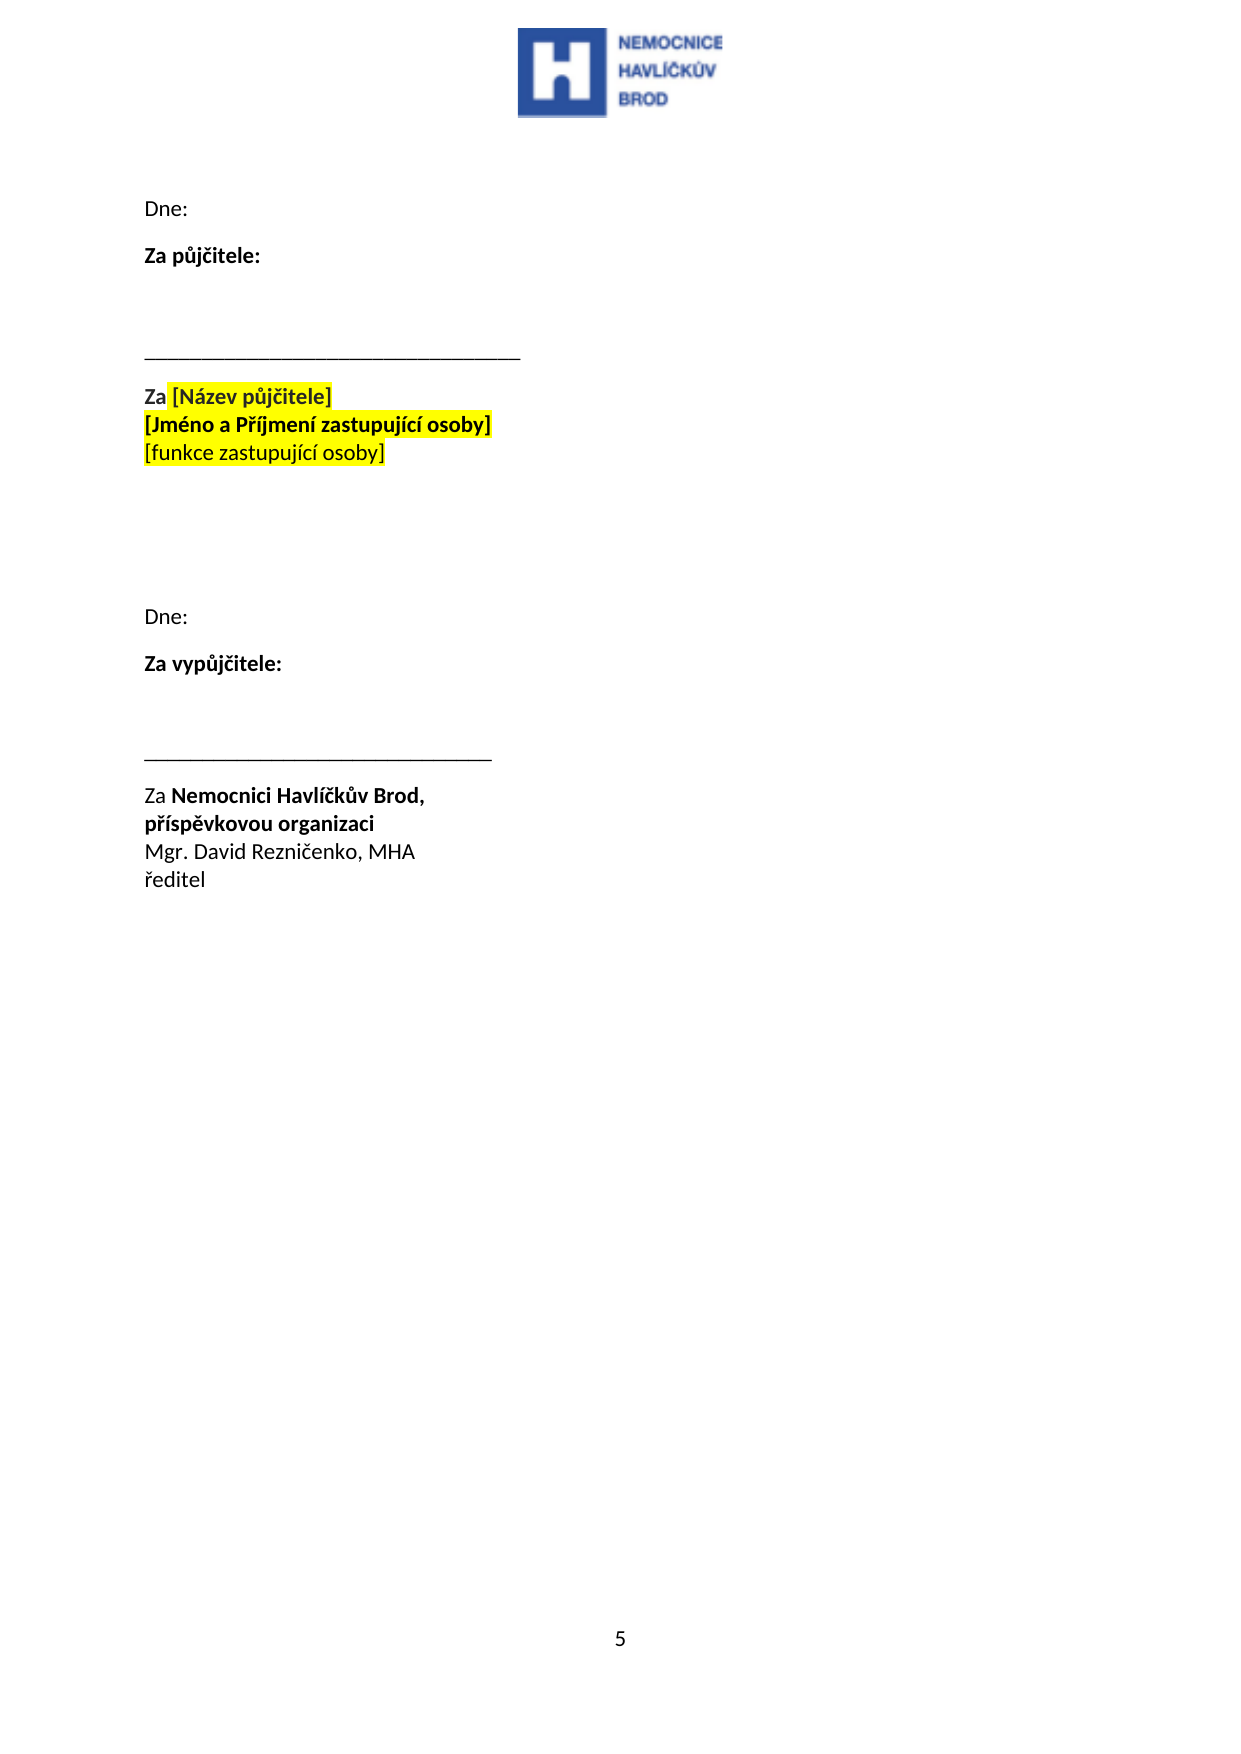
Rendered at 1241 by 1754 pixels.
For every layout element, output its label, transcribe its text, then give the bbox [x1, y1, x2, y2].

table_cell ______________________________ Za Nemocnici Havlíčkův Brod, příspěvkovou organizaci Mgr. David Rezničenko, MHA ředitel [133, 738, 1103, 893]
table_cell _________________________________ Za [Název půjčitele] [Jméno a Příjmení zastupující osoby] [funkce zastupující osoby] [133, 335, 1103, 513]
table_header Dne: Za vypůjčitele: [133, 560, 1103, 738]
table_header Dne: Za půjčitele: [133, 148, 1103, 335]
picture [517, 28, 723, 118]
